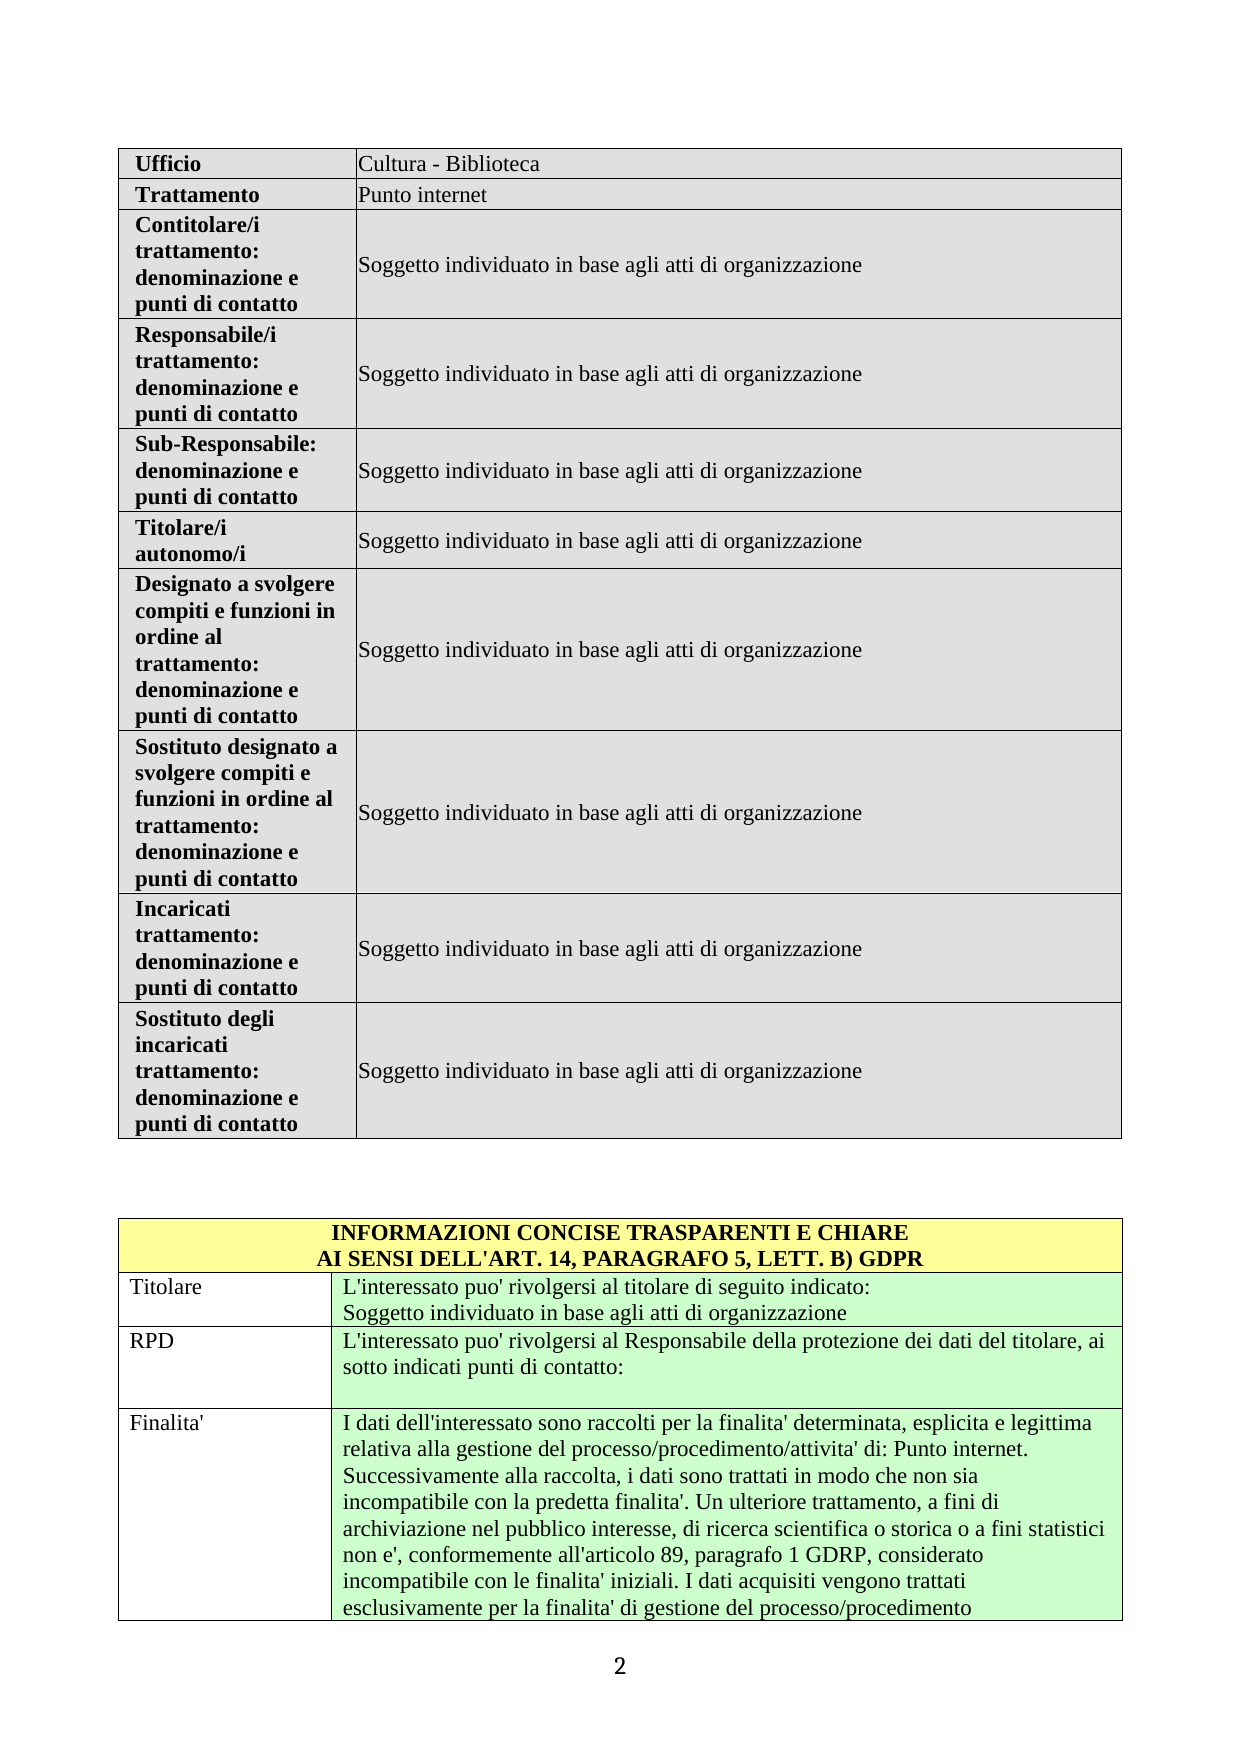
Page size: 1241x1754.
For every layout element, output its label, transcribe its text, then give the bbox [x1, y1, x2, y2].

table_cell Sostituto degli incaricati trattamento: denominazione e punti di contatto [119, 1003, 356, 1138]
table_cell Responsabile/i trattamento: denominazione e punti di contatto [119, 319, 356, 428]
table_cell Finalita' [119, 1409, 331, 1620]
table_cell Soggetto individuato in base agli atti di organizzazione [357, 210, 1121, 318]
table_cell Incaricati trattamento: denominazione e punti di contatto [119, 894, 356, 1002]
table_cell Soggetto individuato in base agli atti di organizzazione [357, 569, 1121, 730]
table_cell Punto internet [357, 179, 1121, 209]
table_cell Soggetto individuato in base agli atti di organizzazione [357, 731, 1121, 892]
table_cell L'interessato puo' rivolgersi al Responsabile della protezione dei dati del titolare, ai sotto indicati punti di contatto: [332, 1327, 1122, 1408]
table_cell Soggetto individuato in base agli atti di organizzazione [357, 512, 1121, 568]
table_cell Titolare/i autonomo/i [119, 512, 356, 568]
table_cell Soggetto individuato in base agli atti di organizzazione [357, 319, 1121, 428]
table_cell Contitolare/i trattamento: denominazione e punti di contatto [119, 210, 356, 318]
table_cell L'interessato puo' rivolgersi al titolare di seguito indicato: Soggetto individuato in base agli atti di organizzazione [332, 1273, 1122, 1326]
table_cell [332, 1409, 1122, 1620]
table_cell Sostituto designato a svolgere compiti e funzioni in ordine al trattamento: denominazione e punti di contatto [119, 731, 356, 892]
table_cell Sub-Responsabile: denominazione e punti di contatto [119, 429, 356, 511]
table_cell Titolare [119, 1273, 331, 1326]
table_header INFORMAZIONI CONCISE TRASPARENTI E CHIARE AI SENSI DELL'ART. 14, PARAGRAFO 5, LETT. B) GDPR [119, 1219, 1122, 1272]
table_cell Cultura - Biblioteca [357, 149, 1121, 178]
table_cell Ufficio [119, 149, 356, 178]
table_cell Soggetto individuato in base agli atti di organizzazione [357, 894, 1121, 1002]
table_cell Soggetto individuato in base agli atti di organizzazione [357, 429, 1121, 511]
table_cell Trattamento [119, 179, 356, 209]
table_cell Designato a svolgere compiti e funzioni in ordine al trattamento: denominazione e punti di contatto [119, 569, 356, 730]
table_cell RPD [119, 1327, 331, 1408]
table_cell Soggetto individuato in base agli atti di organizzazione [357, 1003, 1121, 1138]
